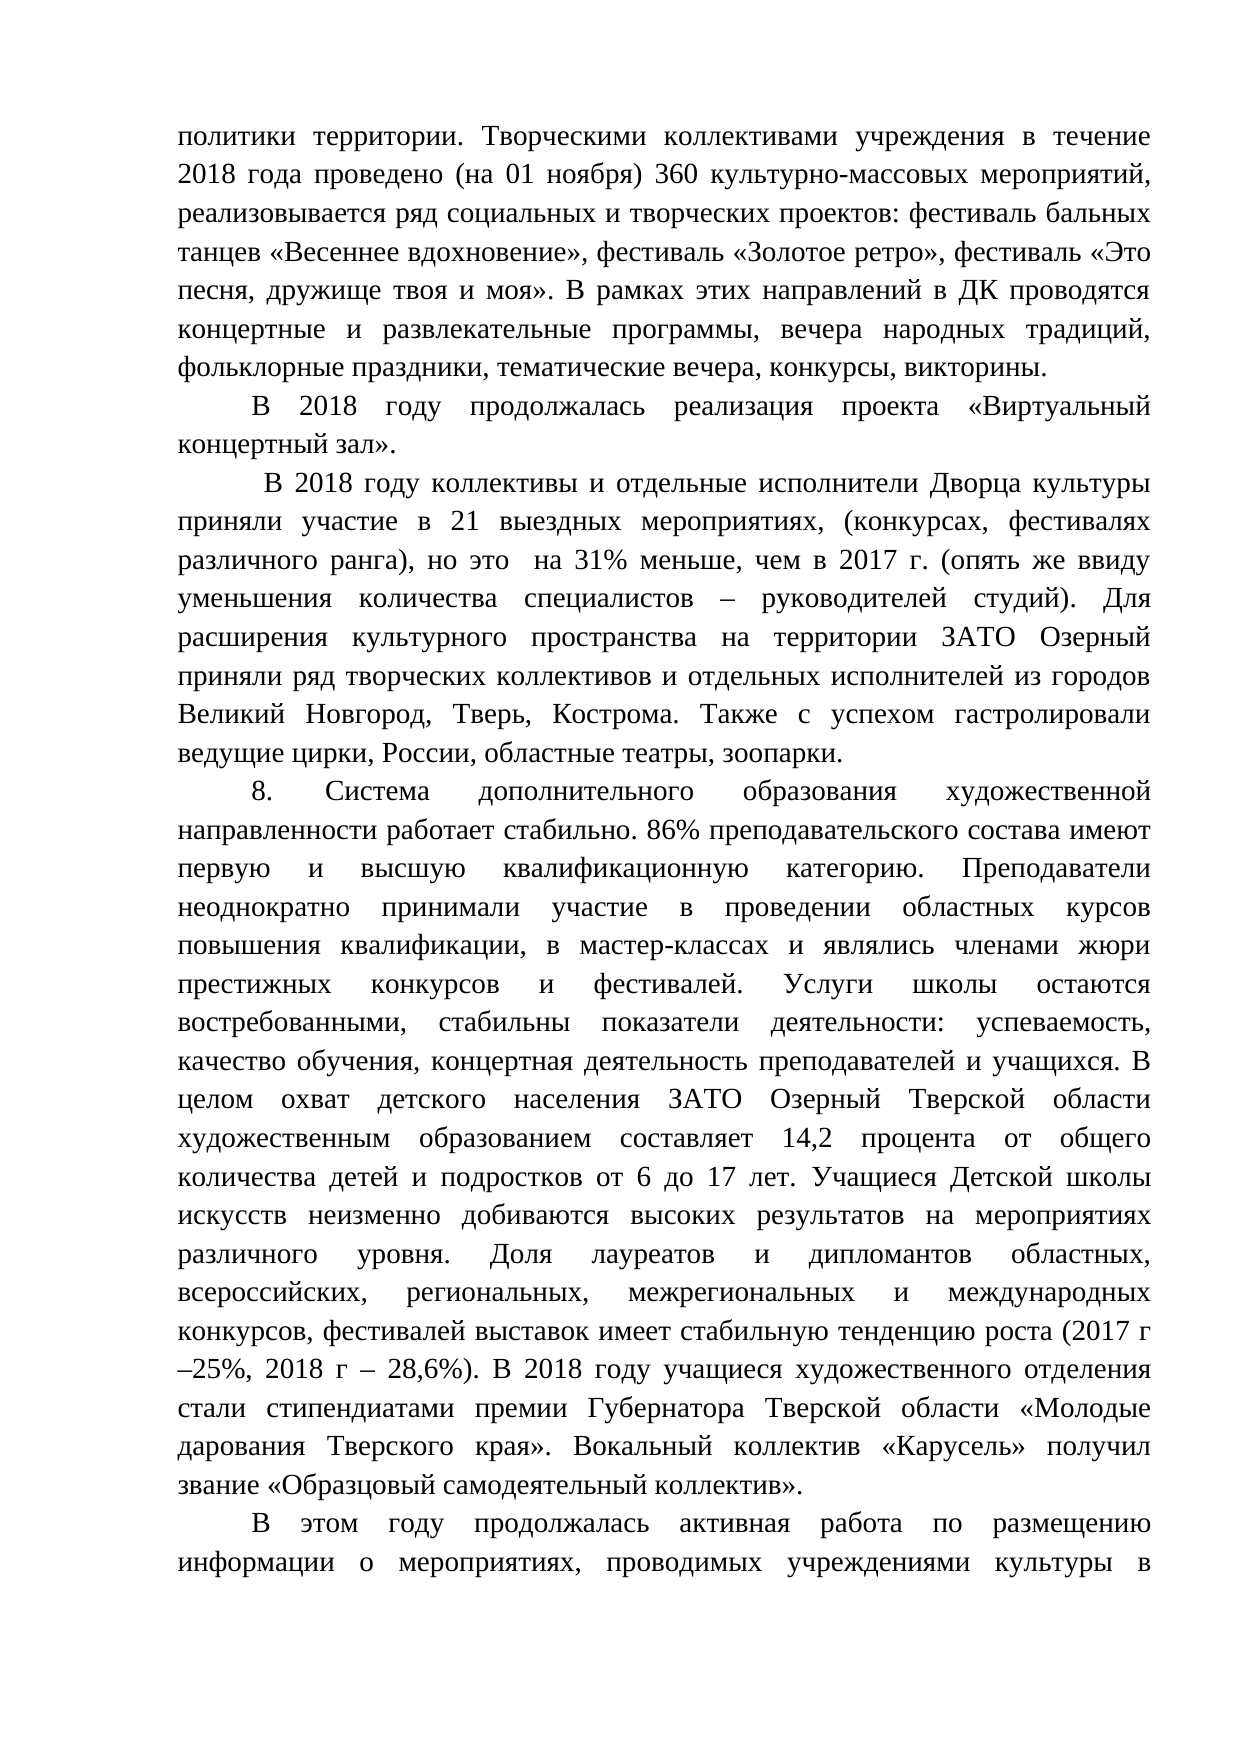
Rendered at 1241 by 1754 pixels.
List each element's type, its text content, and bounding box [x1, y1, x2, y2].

text 8. Система дополнительного образования художественной направленности работает стабильно. 86% преподавательского состава имеют первую и высшую квалификационную категорию. Преподаватели неоднократно принимали участие в проведении областных курсов повышения квалификации, в мастер-классах и являлись членами жюри престижных конкурсов и фестивалей. Услуги школы остаются востребованными, стабильны показатели деятельности: успеваемость, качество обучения, концертная деятельность преподавателей и учащихся. В целом охват детского населения ЗАТО Озерный Тверской области художественным образованием составляет 14,2 процента от общего количества детей и подростков от 6 до 17 лет. Учащиеся Детской школы искусств неизменно добиваются высоких результатов на мероприятиях различного уровня. Доля лауреатов и дипломантов областных, всероссийских, региональных, межрегиональных и международных конкурсов, фестивалей выставок имеет стабильную тенденцию роста (2017 г –25%, 2018 г – 28,6%). В 2018 году учащиеся художественного отделения стали стипендиатами премии Губернатора Тверской области «Молодые дарования Тверского края». Вокальный коллектив «Карусель» получил звание «Образцовый самодеятельный коллектив». [177, 773, 1152, 1501]
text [177, 118, 1152, 383]
text В 2018 году продолжалась реализация проекта «Виртуальный концертный зал». [177, 388, 1152, 460]
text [177, 1506, 1152, 1578]
text В 2018 году коллективы и отдельные исполнители Дворца культуры приняли участие в 21 выездных мероприятиях, (конкурсах, фестивалях различного ранга), но это на 31% меньше, чем в 2017 г. (опять же ввиду уменьшения количества специалистов – руководителей студий). Для расширения культурного пространства на территории ЗАТО Озерный приняли ряд творческих коллективов и отдельных исполнителей из городов Великий Новгород, Тверь, Кострома. Также с успехом гастролировали ведущие цирки, России, областные театры, зоопарки. [177, 465, 1152, 768]
